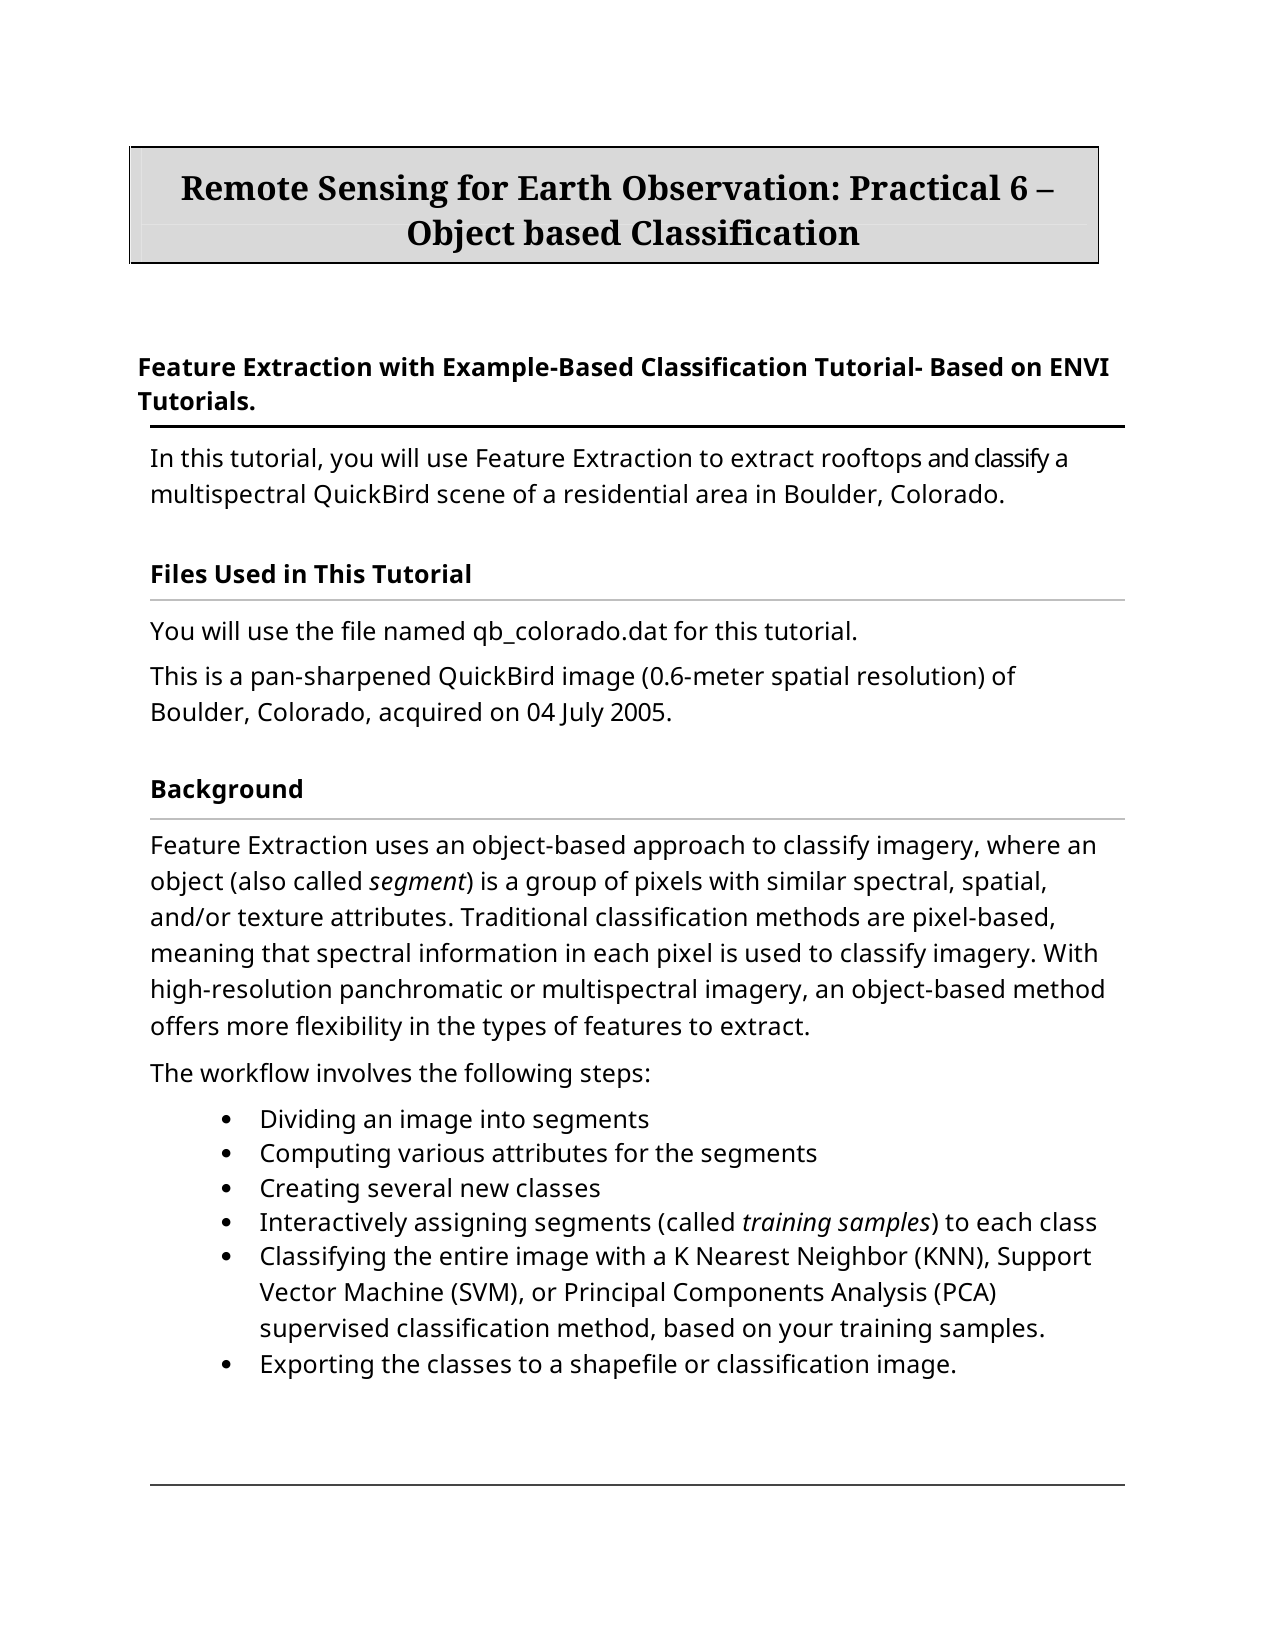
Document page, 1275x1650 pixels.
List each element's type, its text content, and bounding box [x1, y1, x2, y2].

text Feature Extraction uses an object-based approach to classify imagery, where an object (also called segment) is a group of pixels with similar spectral, spatial, and/or texture attributes. Traditional classification methods are pixel-based, meaning that spectral information in each pixel is used to classify imagery. With high-resolution panchromatic or multispectral imagery, an object-based method offers more flexibility in the types of features to extract. [150, 828, 1117, 1042]
list Creating several new classes [222, 1170, 1137, 1204]
text This is a pan-sharpened QuickBird image (0.6-meter spatial resolution) of Boulder, Colorado, acquired on 04 July 2005. [150, 659, 1097, 729]
text The workflow involves the following steps: [150, 1055, 1137, 1089]
text Background [150, 771, 1137, 805]
list Interactively assigning segments (called training samples) to each class [222, 1204, 1137, 1238]
list Computing various attributes for the segments [222, 1136, 1137, 1170]
text You will use the file named qb_colorado.dat for this tutorial. [150, 613, 1120, 647]
list Dividing an image into segments [222, 1102, 1137, 1136]
text Remote Sensing for Earth Observation: Practical 6 – Object based Classification [181, 164, 1101, 255]
text Feature Extraction with Example-Based Classification Tutorial- Based on ENVI Tutorials. [137, 349, 1137, 418]
text In this tutorial, you will use Feature Extraction to extract rooftops and classify a multispectral QuickBird scene of a residential area in Boulder, Colorado. [150, 440, 1119, 510]
list Exporting the classes to a shapefile or classification image. [222, 1346, 1101, 1381]
list Classifying the entire image with a K Nearest Neighbor (KNN), Support Vector Machine (SVM), or Principal Components Analysis (PCA) supervised classification method, based on your training samples. [222, 1238, 1101, 1344]
text Files Used in This Tutorial [150, 552, 1137, 590]
